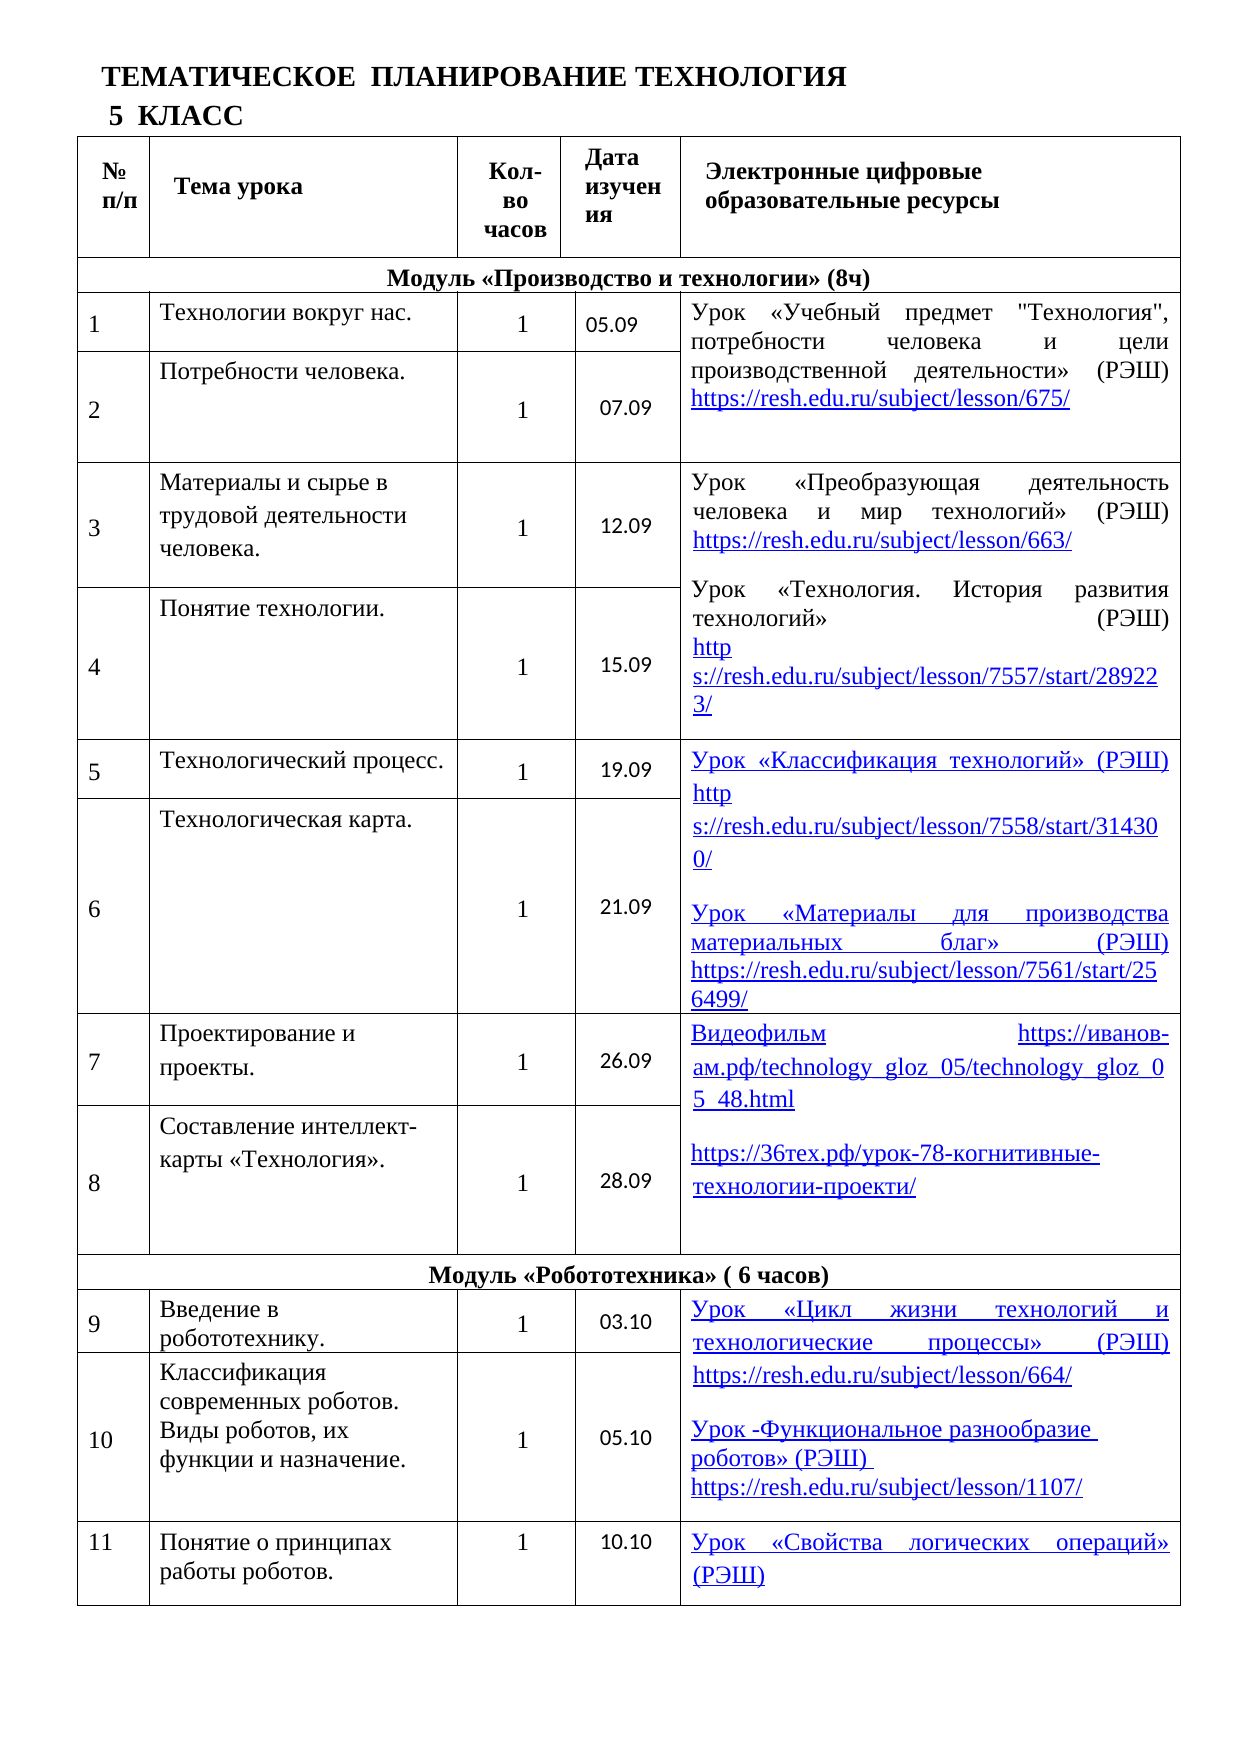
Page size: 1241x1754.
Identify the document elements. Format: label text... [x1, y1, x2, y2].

table_cell Урок «Цикл жизни технологий и технологические процессы» (РЭШ) https://resh.edu.ru/subject/lesson/664/ Урок -Функциональное разнообразие роботов» (РЭШ) https://resh.edu.ru/subject/lesson/1107/ [681, 1290, 1180, 1521]
table_cell 15.09 [576, 588, 680, 739]
text 5 КЛАСС [101, 98, 1152, 131]
table_cell 1 [458, 1353, 575, 1521]
table_cell Понятие технологии. [150, 588, 457, 739]
table_cell 8 [78, 1106, 149, 1254]
table_cell Введение в робототехнику. [150, 1290, 457, 1352]
table_cell 28.09 [576, 1106, 680, 1254]
table_cell 1 [458, 352, 575, 462]
table_cell Технологический процесс. [150, 740, 457, 798]
table_header Тема урока [150, 137, 457, 257]
table_cell Понятие о принципах работы роботов. [150, 1522, 457, 1605]
table_cell 1 [458, 463, 575, 587]
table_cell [681, 1522, 1180, 1605]
table_cell 05.10 [576, 1353, 680, 1521]
table_cell 10.10 [576, 1522, 680, 1605]
table_cell 1 [458, 1106, 575, 1254]
table_cell Проектирование и проекты. [150, 1014, 457, 1105]
table_cell 3 [78, 463, 149, 587]
table_cell 26.09 [576, 1014, 680, 1105]
table_cell 11 [78, 1522, 149, 1605]
table_cell 19.09 [576, 740, 680, 798]
table_cell 10 [78, 1353, 149, 1521]
table_cell Технологическая карта. [150, 799, 457, 1013]
table_header Дата изучения [561, 137, 680, 257]
table_cell 1 [458, 799, 575, 1013]
table_cell 07.09 [576, 352, 680, 462]
table_cell 1 [458, 1522, 575, 1605]
table_header Кол-во часов [458, 137, 560, 257]
table_cell Классификация современных роботов. Виды роботов, их функции и назначение. [150, 1353, 457, 1521]
table_cell 21.09 [576, 799, 680, 1013]
text ТЕМАТИЧЕСКОЕ ПЛАНИРОВАНИЕ ТЕХНОЛОГИЯ [101, 59, 1152, 93]
table_cell 4 [78, 588, 149, 739]
table_cell Модуль «Робототехника» ( 6 часов) [78, 1255, 1180, 1288]
table_header Электронные цифровые образовательные ресурсы [681, 137, 1180, 257]
table_cell 03.10 [576, 1290, 680, 1352]
table_cell Урок «Учебный предмет "Технология", потребности человека и цели производственной деятельности» (РЭШ) https://resh.edu.ru/subject/lesson/675/ [681, 293, 1180, 462]
table_cell 9 [78, 1290, 149, 1352]
table_cell Видеофильм https://иванов-ам.рф/technology_gloz_05/technology_gloz_05_48.html https://36тех.рф/урок-78-когнитивные-технологии-проекти/ [681, 1014, 1180, 1254]
table_cell 1 [458, 740, 575, 798]
table_cell 5 [78, 740, 149, 798]
table_cell 1 [458, 588, 575, 739]
table_cell 6 [78, 799, 149, 1013]
table_cell Составление интеллект-карты «Технология». [150, 1106, 457, 1254]
table_cell 1 [458, 293, 575, 351]
table_cell Урок «Преобразующая деятельность человека и мир технологий» (РЭШ) https://resh.edu.ru/subject/lesson/663/ Урок «Технология. История развития технологий» (РЭШ) https://resh.edu.ru/subject/lesson/7557/start/289223/ [681, 463, 1180, 739]
table_header № п/п [78, 137, 149, 257]
table_cell 12.09 [576, 463, 680, 587]
table_cell 7 [78, 1014, 149, 1105]
table_cell 1 [458, 1014, 575, 1105]
table_cell Урок «Классификация технологий» (РЭШ) https://resh.edu.ru/subject/lesson/7558/start/314300/ Урок «Материалы для производства материальных благ» (РЭШ) https://resh.edu.ru/subject/lesson/7561/start/256499/ [681, 740, 1180, 1013]
table_cell Материалы и сырье в трудовой деятельности человека. [150, 463, 457, 587]
table_cell 1 [78, 293, 149, 351]
table_cell 05.09 [576, 293, 680, 351]
table_cell 2 [78, 352, 149, 462]
table_cell Технологии вокруг нас. [150, 293, 457, 351]
table_cell Потребности человека. [150, 352, 457, 462]
table_cell Модуль «Производство и технологии» (8ч) [78, 258, 1180, 291]
table_cell 1 [458, 1290, 575, 1352]
